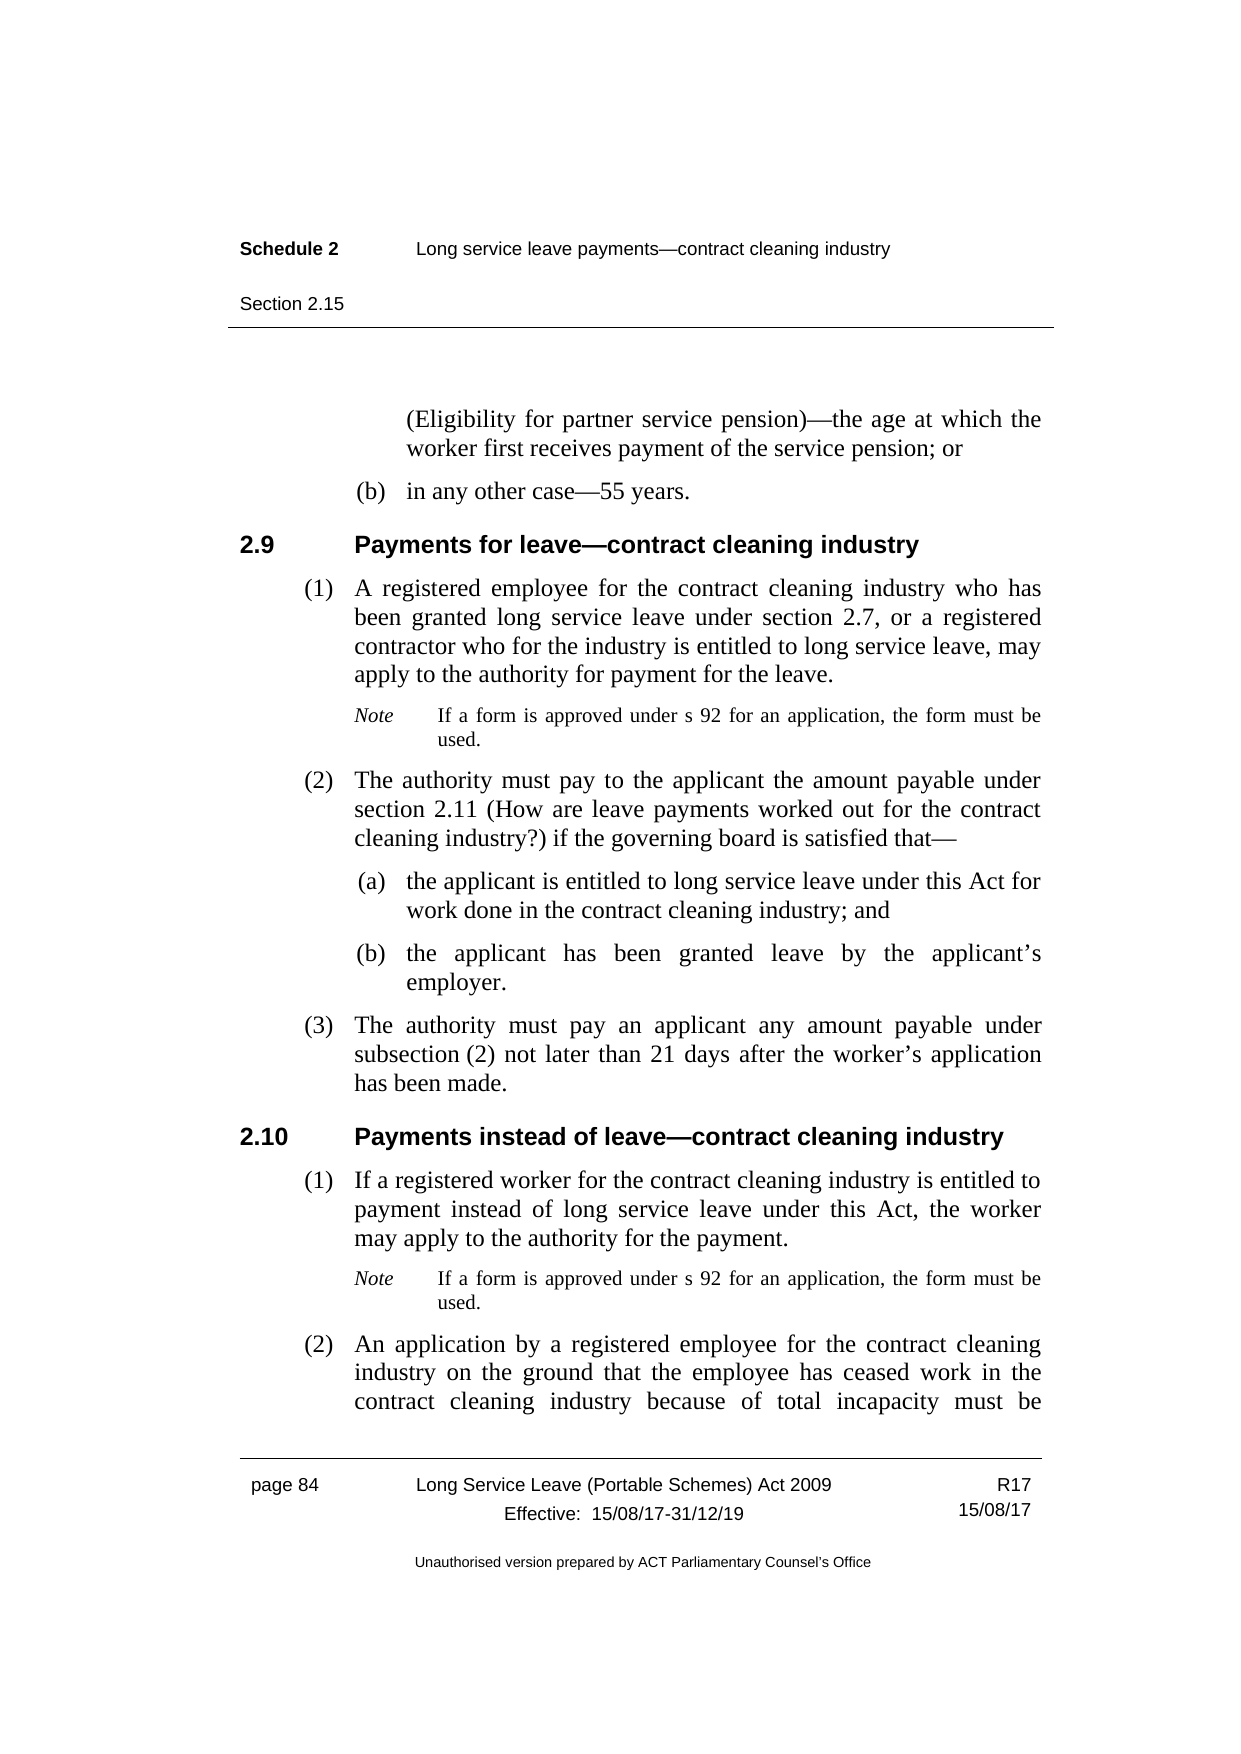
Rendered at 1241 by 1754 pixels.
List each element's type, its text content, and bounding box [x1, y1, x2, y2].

subtitle 2.10 Payments instead of leave—contract cleaning industry [239, 1122, 1042, 1151]
text (b) in any other case—55 years. [239, 476, 1042, 505]
text (3) The authority must pay an applicant any amount payable under subsection (2) not later than 21 days after the worker’s application has been made. [239, 1011, 1042, 1097]
subtitle 2.9 Payments for leave—contract cleaning industry [239, 530, 1042, 559]
text (1) A registered employee for the contract cleaning industry who has been granted long service leave under section 2.7, or a registered contractor who for the industry is entitled to long service leave, may apply to the authority for payment for the leave. [239, 573, 1042, 688]
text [239, 1329, 1042, 1415]
text (1) If a registered worker for the contract cleaning industry is entitled to payment instead of long service leave under this Act, the worker may apply to the authority for the payment. [239, 1165, 1042, 1251]
text Note If a form is approved under s 92 for an application, the form must be used. [354, 1266, 1042, 1314]
text Note If a form is approved under s 92 for an application, the form must be used. [354, 703, 1042, 751]
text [239, 404, 1042, 462]
text (a) the applicant is entitled to long service leave under this Act for work done in the contract cleaning industry; and [239, 866, 1042, 924]
text (2) The authority must pay to the applicant the amount payable under section 2.11 (How are leave payments worked out for the contract cleaning industry?) if the governing board is satisfied that— [239, 766, 1042, 852]
text (b) the applicant has been granted leave by the applicant’s employer. [239, 938, 1042, 996]
